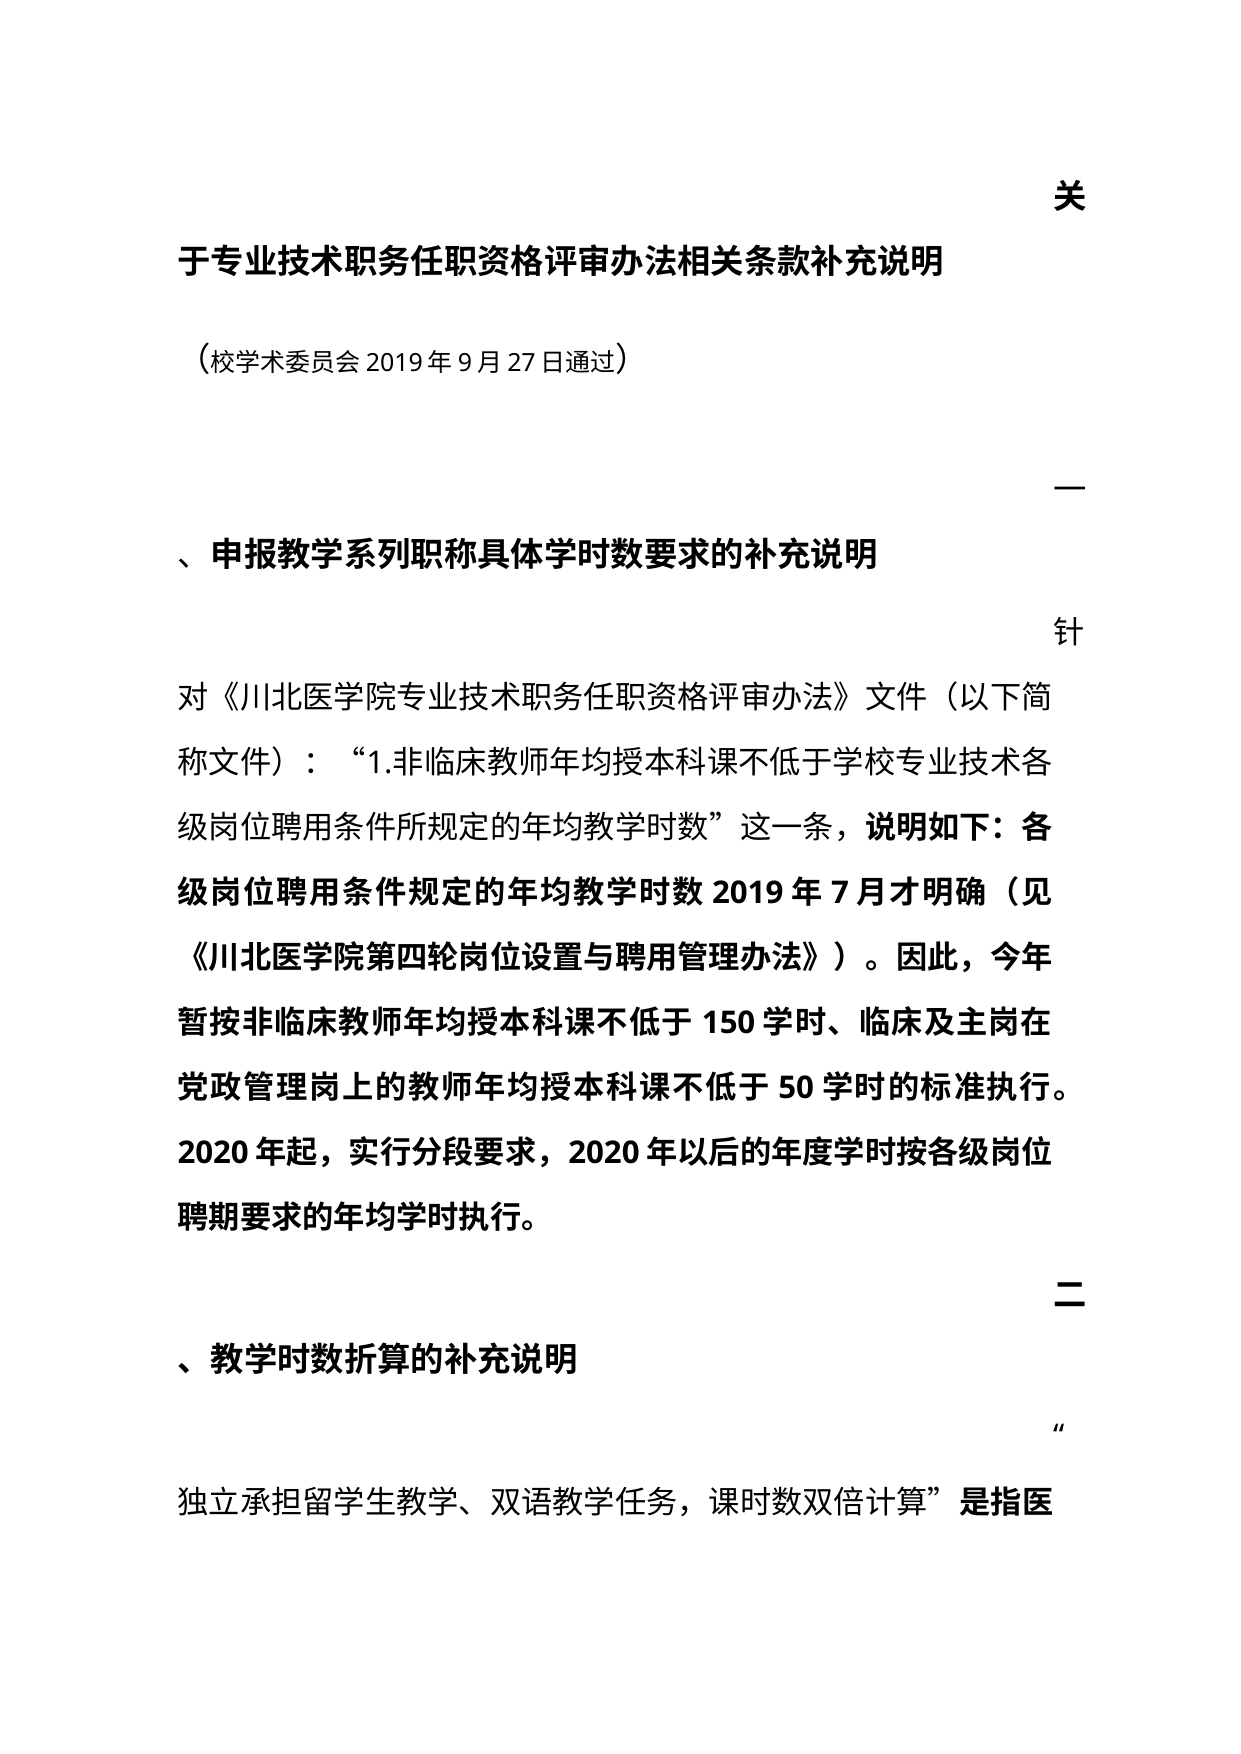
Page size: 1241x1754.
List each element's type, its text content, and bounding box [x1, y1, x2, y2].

text （校学术委员会通过） [177, 292, 1053, 389]
text 针对《川北医学院专业技术职务任职资格评审办法》文件（以下简称文件）：“1.非临床教师年均授本科课不低于学校专业技术各级岗位聘用条件所规定的年均教学时数”这一条，说明如下：各级岗位聘用条件规定的年均教学时数2019年7月才明确（见《川北医学院第四轮岗位设置与聘用管理办法》）。因此，今年暂按非临床教师年均授本科课不低于150学时、临床及主岗在党政管理岗上的教师年均授本科课不低于50学时的标准执行。2020年起，实行分段要求，2020年以后的年度学时按各级岗位聘期要求的年均学时执行。 [177, 597, 1053, 1247]
text 一、申报教学系列职称具体学时数要求的补充说明 [177, 454, 1053, 584]
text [177, 1402, 1053, 1532]
text 二、教学时数折算的补充说明 [177, 1259, 1053, 1389]
text 关于专业技术职务任职资格评审办法相关条款补充说明 [177, 162, 1053, 292]
